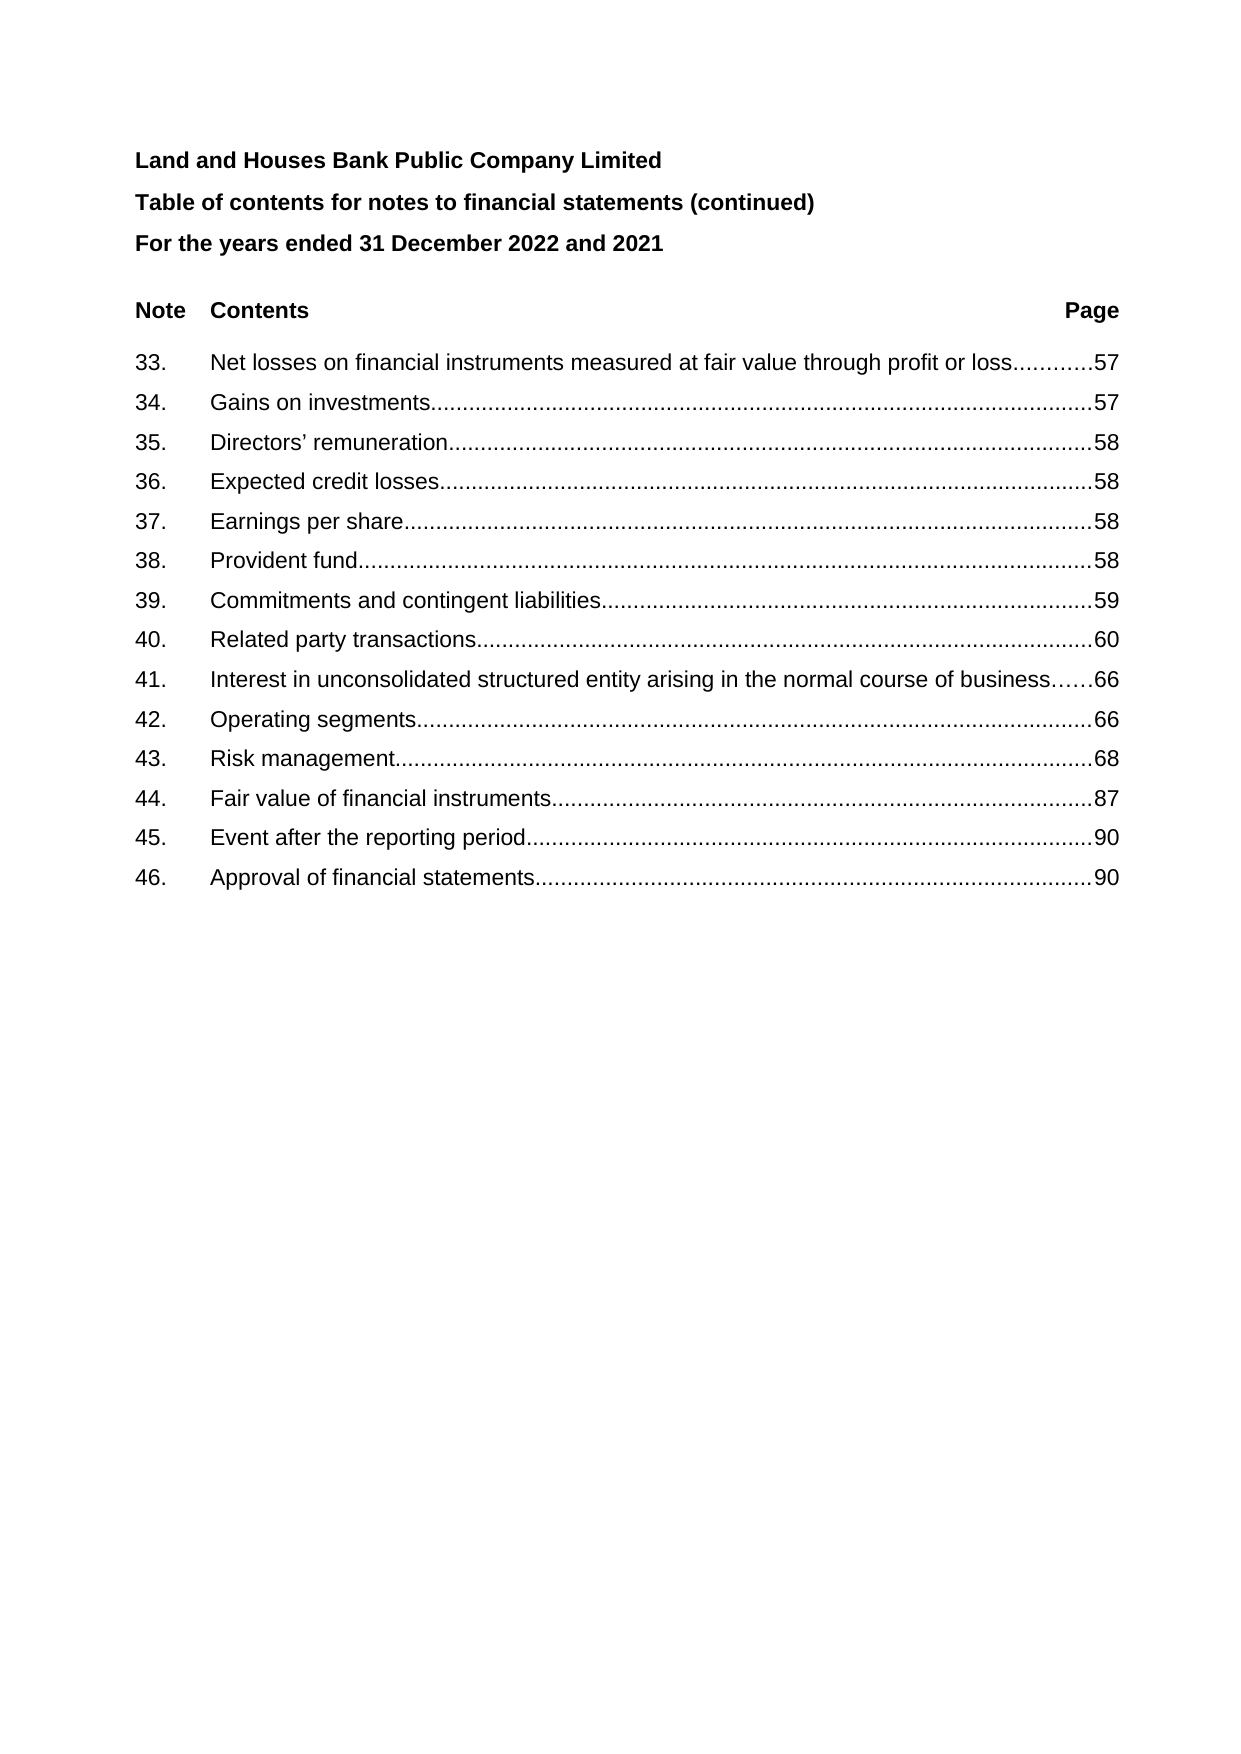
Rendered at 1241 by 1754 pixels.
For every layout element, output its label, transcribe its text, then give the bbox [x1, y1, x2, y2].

text 34. Gains on investments 57 [135, 379, 1128, 418]
text 38. Provident fund 58 [135, 537, 1128, 577]
text 41. Interest in unconsolidated structured entity arising in the normal course of business 66 [135, 656, 1128, 695]
text 35. Directors’ remuneration 58 [135, 418, 1128, 458]
text Table of contents for notes to financial statements (continued) [135, 177, 1128, 218]
text 36. Expected credit losses 58 [135, 458, 1128, 497]
text 45. Event after the reporting period 90 [135, 814, 1128, 854]
text 37. Earnings per share 58 [135, 497, 1128, 537]
text 39. Commitments and contingent liabilities 59 [135, 577, 1128, 616]
text 40. Related party transactions 60 [135, 616, 1128, 656]
text For the years ended 31 December 2022 and 2021 [135, 218, 1128, 260]
text Land and Houses Bank Public Company Limited [135, 135, 1128, 177]
text 46. Approval of financial statements 90 [135, 854, 1128, 893]
text 44. Fair value of financial instruments 87 [135, 774, 1128, 814]
text 42. Operating segments 66 [135, 695, 1128, 735]
text 33. Net losses on financial instruments measured at fair value through profit or loss 57 [135, 339, 1128, 379]
text 43. Risk management 68 [135, 735, 1128, 774]
text Note Contents Page [135, 285, 1128, 327]
